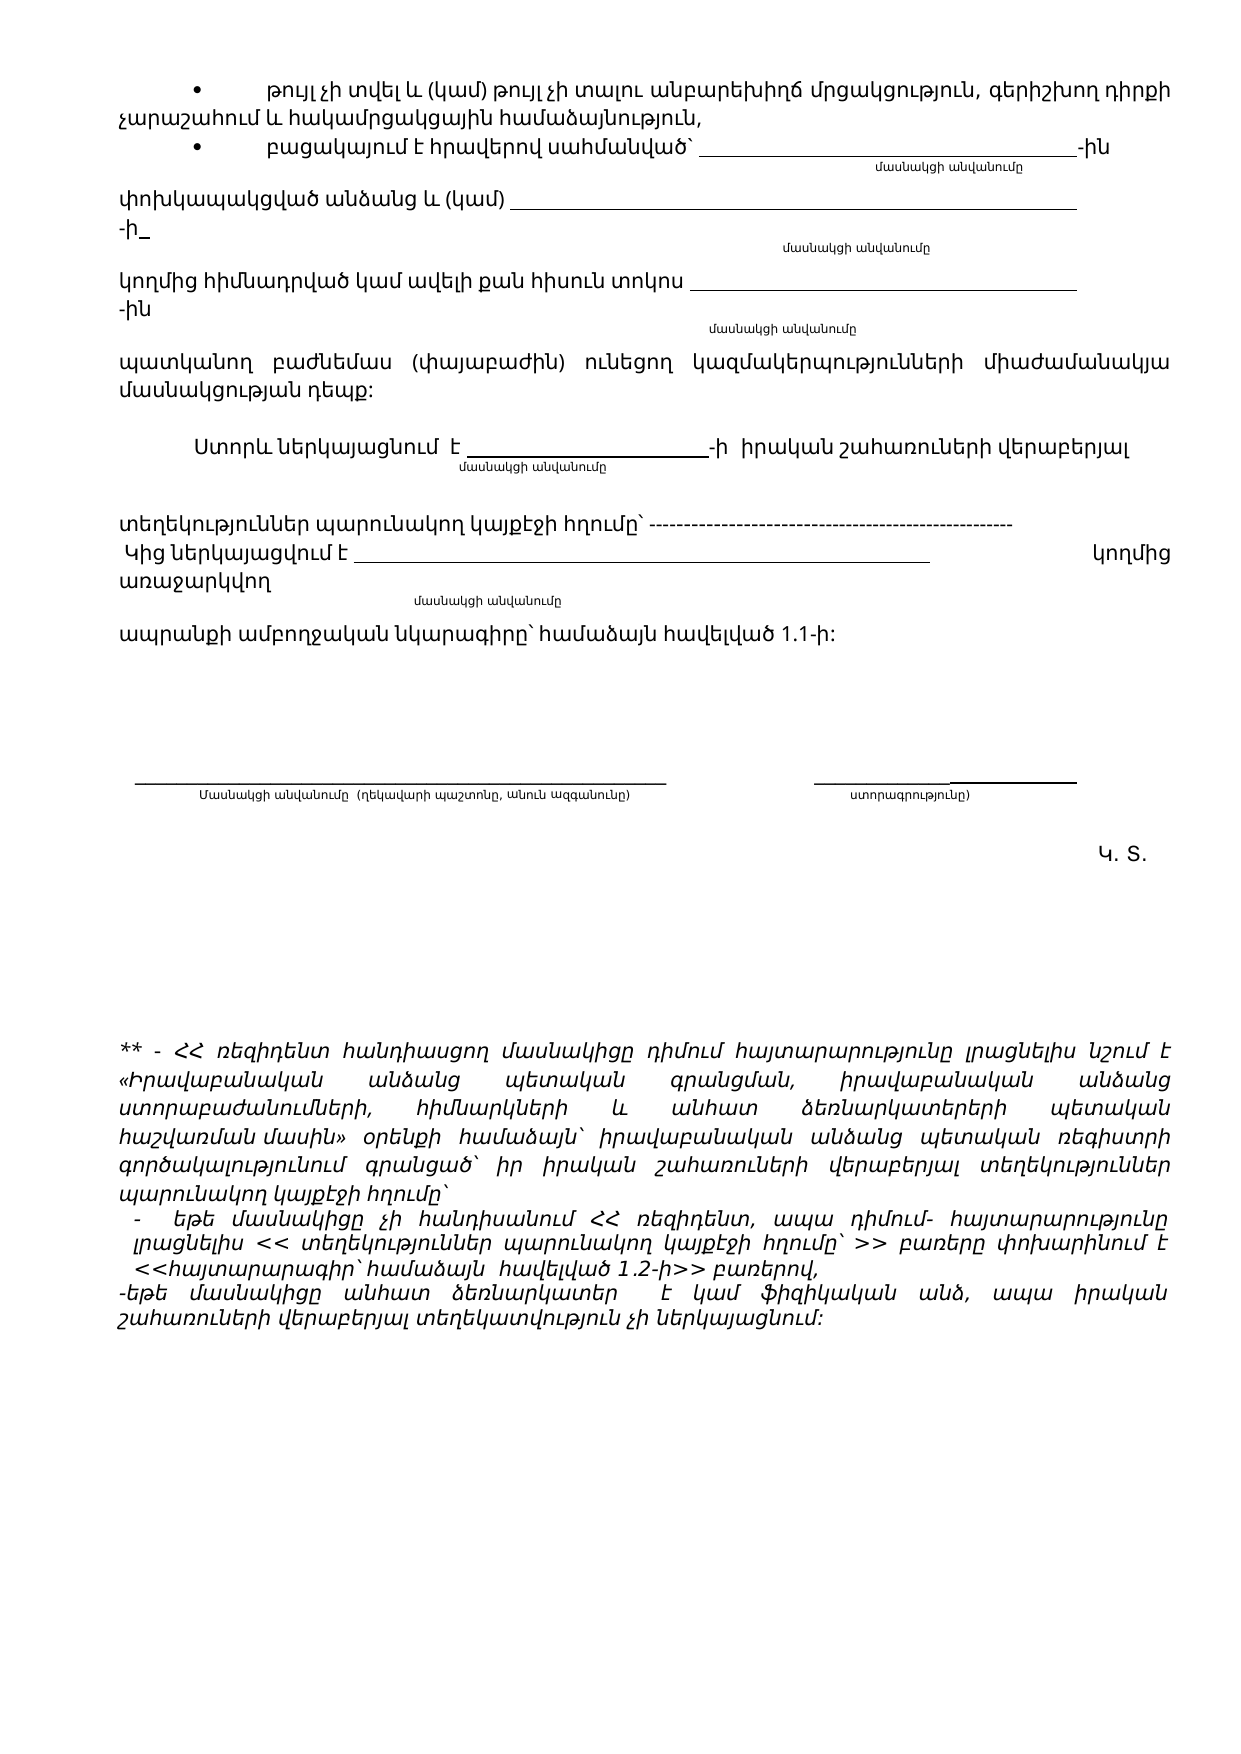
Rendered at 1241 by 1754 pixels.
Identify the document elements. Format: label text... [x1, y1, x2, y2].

text ___________________________________________________ _____________ Մասնակցի անվանումը (ղեկավարի պաշտոնը, անուն ազգանունը) ստորագրությունը) [118, 761, 1171, 814]
text մասնակցի անվանումը [118, 461, 1171, 485]
text մասնակցի անվանումը [118, 323, 1171, 347]
text մասնակցի անվանումը [118, 160, 1171, 184]
text մասնակցի անվանումը [118, 241, 1171, 266]
text Կից ներկայացվում է կողմից առաջարկվող [118, 538, 1171, 594]
text -եթե մասնակիցը անհատ ձեռնարկատեր է կամ ֆիզիկական անձ, ապա իրական շահառուների վերաբերյալ տեղեկատվություն չի ներկայացնում: [118, 1281, 1171, 1330]
text տեղեկություններ պարունակող կայքէջի հղումը՝ ---------------------------------------------------- [118, 509, 1171, 538]
text կողմից հիմնադրված կամ ավելի քան հիսուն տոկոս -ին [118, 266, 1171, 323]
text Ստորև ներկայացնում է -ի իրական շահառուների վերաբերյալ [193, 432, 1171, 461]
text ** - ՀՀ ռեզիդենտ հանդիասցող մասնակիցը դիմում հայտարարությունը լրացնելիս նշում է «Իրավաբանական անձանց պետական գրանցման, իրավաբանական անձանց ստորաբաժանումների, հիմնարկների և անհատ ձեռնարկատերերի պետական հաշվառման մասին» օրենքի համաձայն՝ իրավաբանական անձանց պետական ռեգիստրի գործակալությունում գրանցած՝ իր իրական շահառուների վերաբերյալ տեղեկություններ պարունակող կայքէջի հղումը՝ [118, 1037, 1171, 1207]
list թույլ չի տվել և (կամ) թույլ չի տալու անբարեխիղճ մրցակցություն, գերիշխող դիրքի չարաշահում և հակամրցակցային համաձայնություն, [118, 75, 1171, 132]
text մասնակցի անվանումը [118, 594, 1171, 619]
text - եթե մասնակիցը չի հանդիսանում ՀՀ ռեզիդենտ, ապա դիմում- հայտարարությունը լրացնելիս << տեղեկություններ պարունակող կայքէջի հղումը՝ >> բառերը փոխարինում է <<հայտարարագիր՝ համաձայն հավելված 1․2-ի>> բառերով, [133, 1207, 1171, 1281]
list բացակայում է հրավերով սահմանված` -ին [118, 132, 1171, 160]
text Կ. Տ. [118, 842, 1171, 867]
text պատկանող բաժնեմաս (փայաբաժին) ունեցող կազմակերպությունների միաժամանակյա մասնակցության դեպք: [118, 347, 1171, 404]
text փոխկապակցված անձանց և (կամ) -ի [118, 184, 1171, 241]
text ապրանքի ամբողջական նկարագիրը՝ համաձայն հավելված 1.1-ի: [118, 619, 1171, 647]
